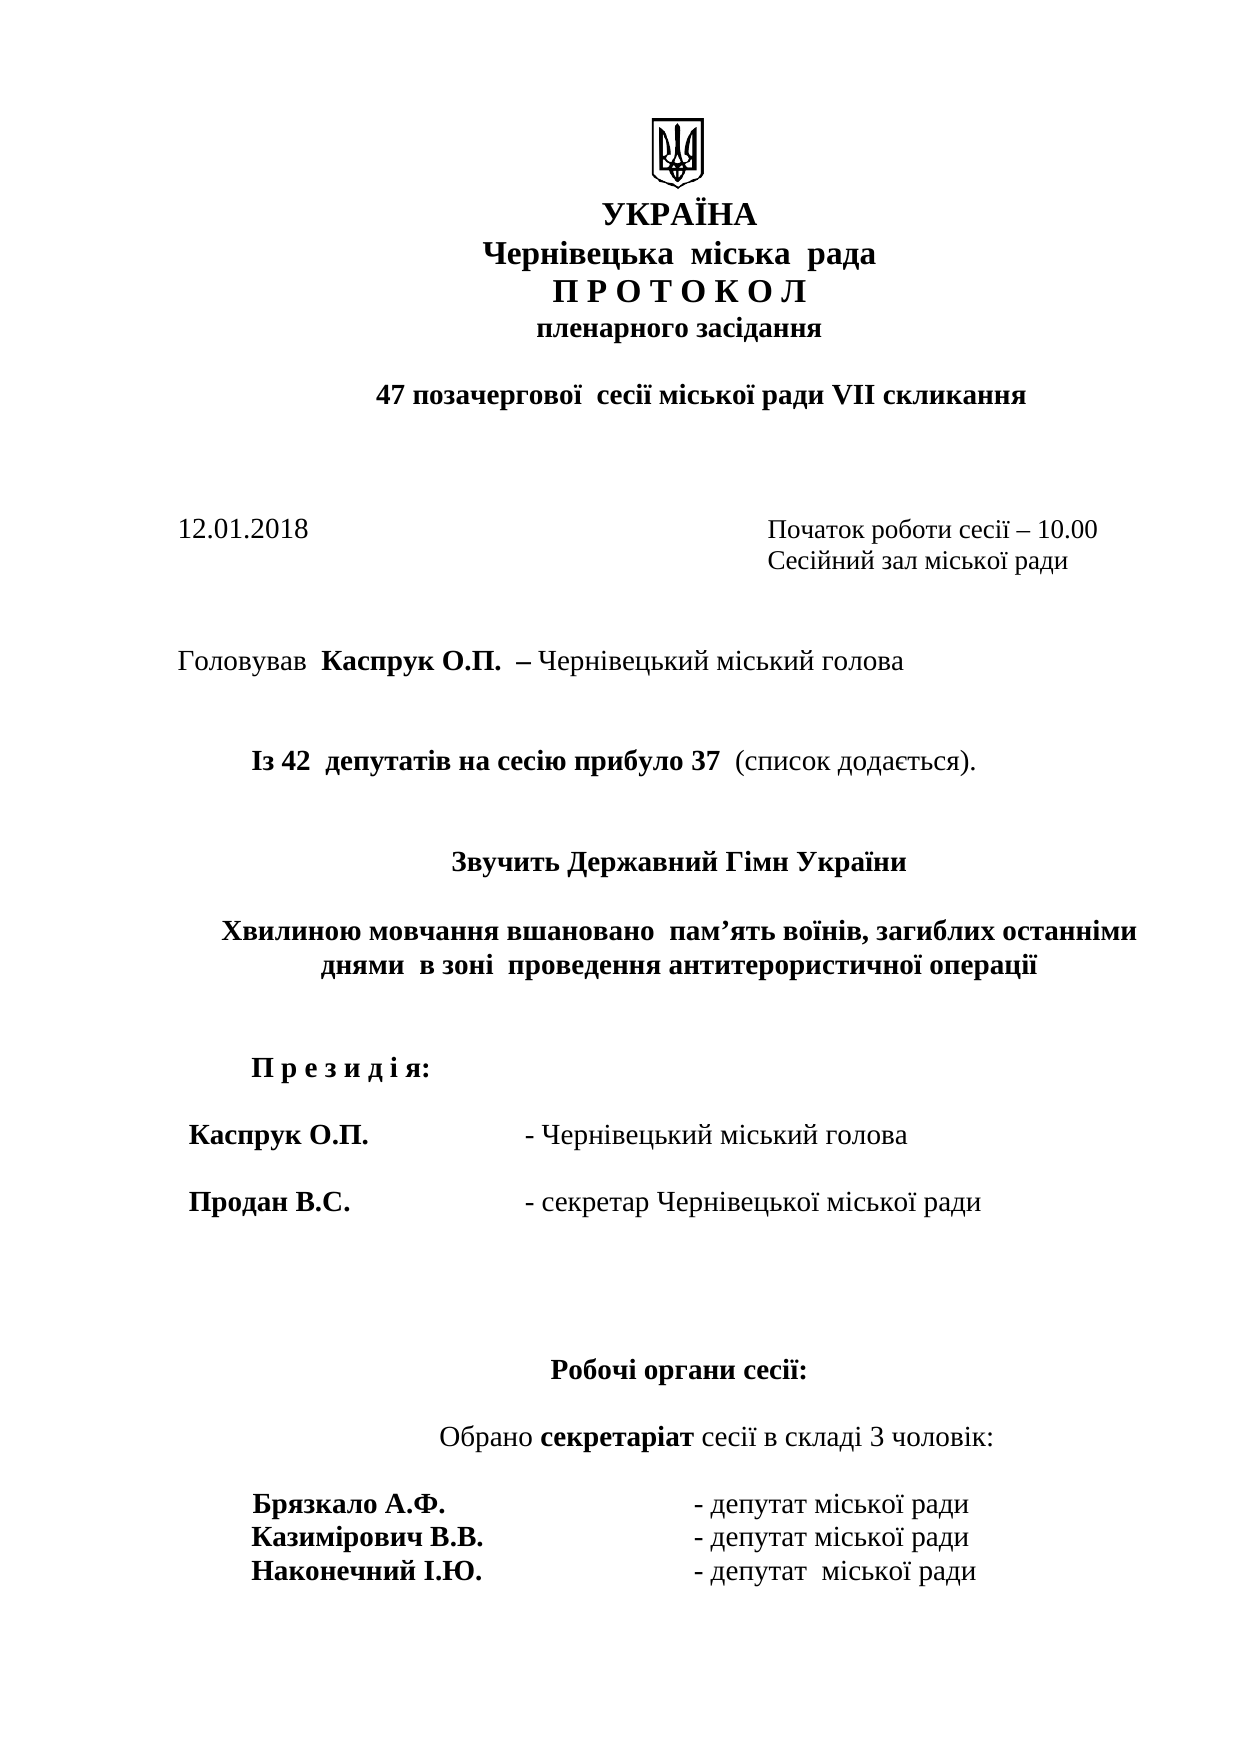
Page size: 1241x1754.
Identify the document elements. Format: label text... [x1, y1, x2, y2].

text Головував Каспрук О.П. – Чернівецький міський голова [177, 643, 1181, 676]
text П р е з и д і я: [177, 1050, 1181, 1083]
subtitle УКРАЇНА [177, 195, 1181, 233]
text Із 42 депутатів на сесію прибуло 37 (список додається). [177, 743, 1181, 777]
table_header - Чернівецький міський голова [513, 1117, 1174, 1184]
text Обрано секретаріат сесії в складі 3 чоловік: [215, 1419, 1181, 1452]
text Чернівецька міська рада [177, 233, 1181, 271]
text 12.01.2018 Початок роботи сесії – 10.00 [177, 511, 1181, 544]
text Хвилиною мовчання вшановано пам’ять воїнів, загиблих останніми днями в зоні проведення антитерористичної операції [177, 913, 1181, 981]
subtitle Звучить Державний Гімн України [177, 844, 1181, 877]
text 47 позачергової сесії міської ради VІІ скликання [177, 377, 1181, 410]
text П Р О Т О К О Л [177, 271, 1181, 310]
table_header Каспрук О.П. [177, 1117, 513, 1184]
text Наконечний І.Ю. - депутат міської ради [177, 1553, 1181, 1587]
text Сесійний зал міської ради [177, 544, 1181, 576]
table_cell - секретар Чернівецької міської ради [513, 1184, 1174, 1218]
text Казимірович В.В. - депутат міської ради [177, 1519, 1181, 1553]
text Брязкало А.Ф. - депутат міської ради [215, 1486, 1181, 1519]
text Робочі органи сесії: [177, 1352, 1181, 1385]
text пленарного засідання [177, 310, 1181, 343]
table_cell Продан В.С. [177, 1184, 513, 1218]
